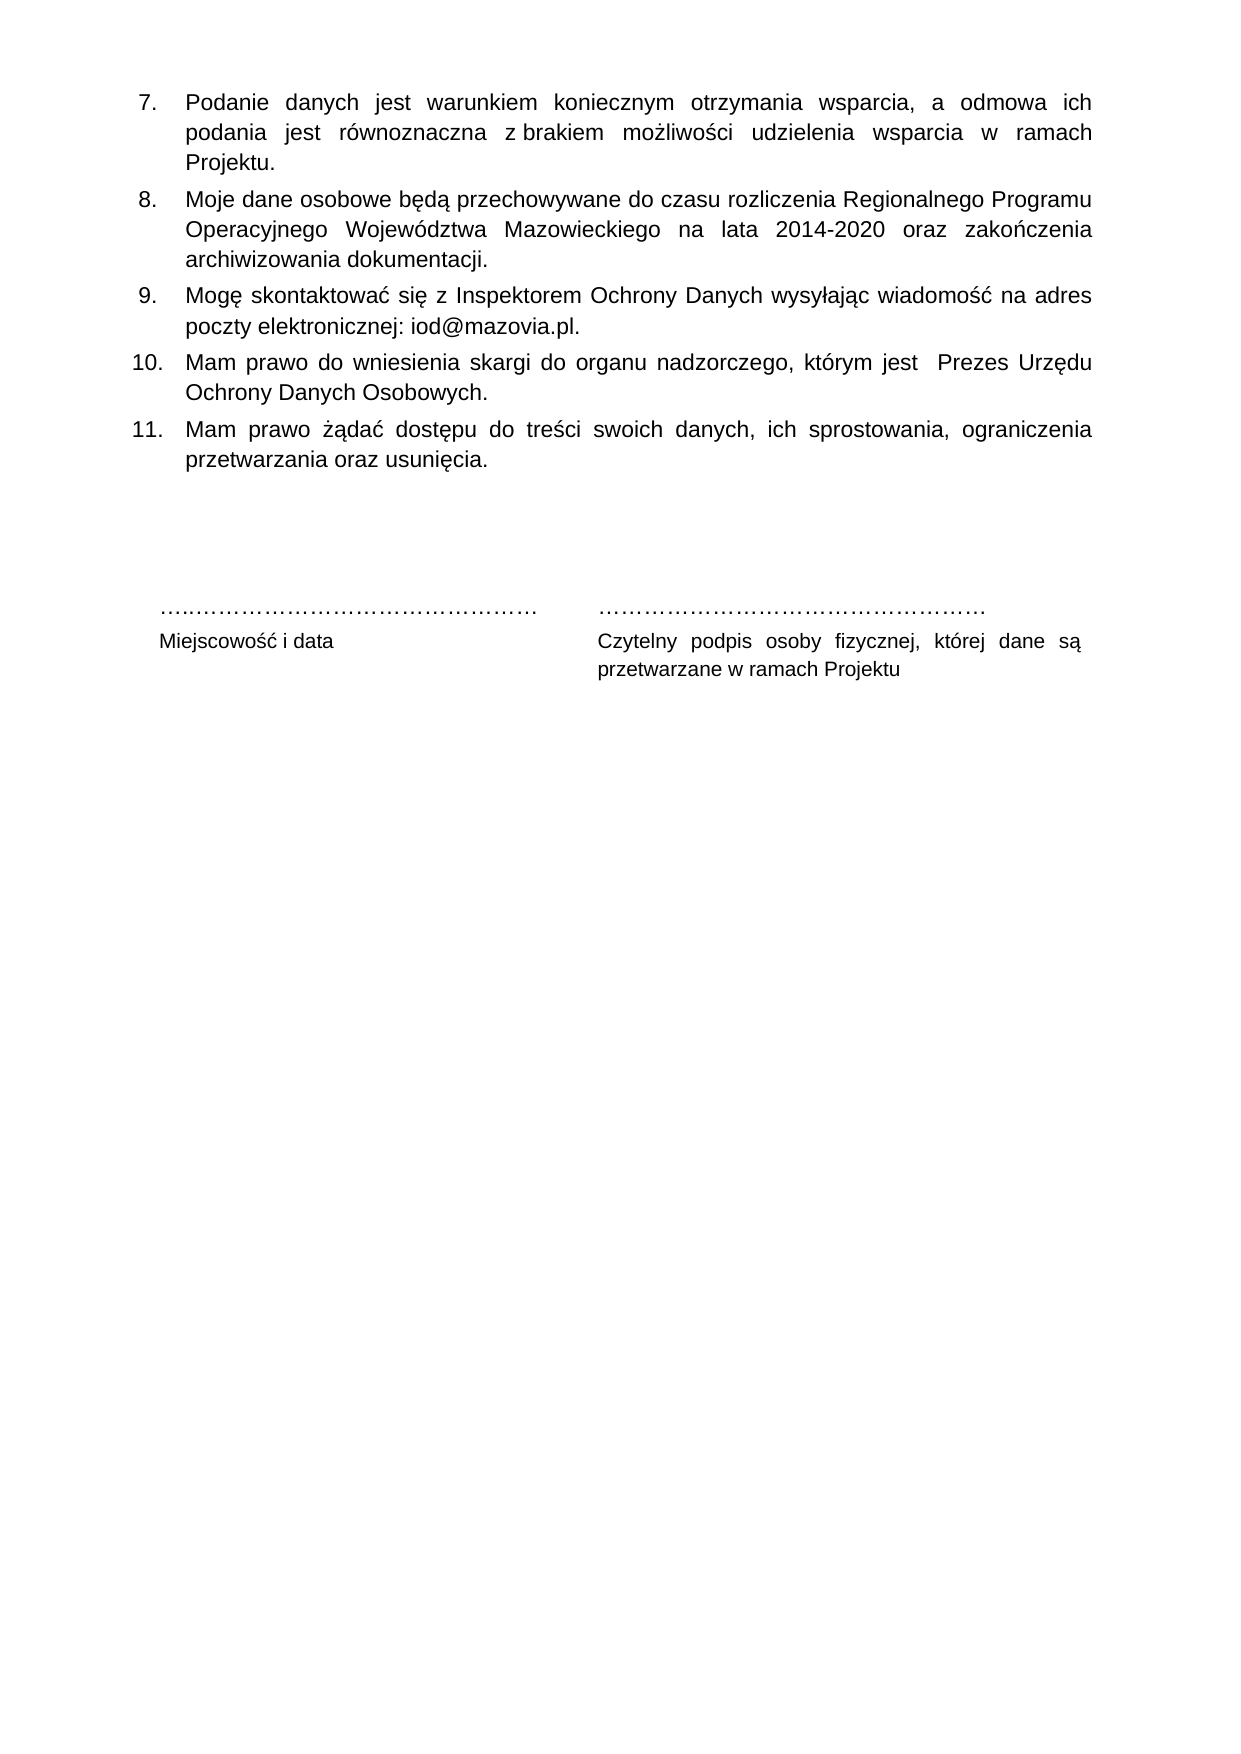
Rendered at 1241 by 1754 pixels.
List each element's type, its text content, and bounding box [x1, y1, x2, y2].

list Mam prawo żądać dostępu do treści swoich danych, ich sprostowania, ograniczenia przetwarzania oraz usunięcia. [148, 416, 1093, 472]
table_header …..……………………………………… [148, 593, 586, 629]
list Podanie danych jest warunkiem koniecznym otrzymania wsparcia, a odmowa ich podania jest równoznaczna z brakiem możliwości udzielenia wsparcia w ramach Projektu. [148, 89, 1093, 175]
list Mogę skontaktować się z Inspektorem Ochrony Danych wysyłając wiadomość na adres poczty elektronicznej: iod@mazovia.pl. [148, 282, 1093, 339]
table_header …………………………………………… [586, 593, 1093, 629]
table_cell Miejscowość i data [148, 629, 586, 691]
list Mam prawo do wniesienia skargi do organu nadzorczego, którym jest Prezes Urzędu Ochrony Danych Osobowych. [148, 349, 1093, 406]
table_cell Czytelny podpis osoby fizycznej, której dane są przetwarzane w ramach Projektu [586, 629, 1093, 691]
list Moje dane osobowe będą przechowywane do czasu rozliczenia Regionalnego Programu Operacyjnego Województwa Mazowieckiego na lata 2014-2020 oraz zakończenia archiwizowania dokumentacji. [148, 186, 1093, 272]
